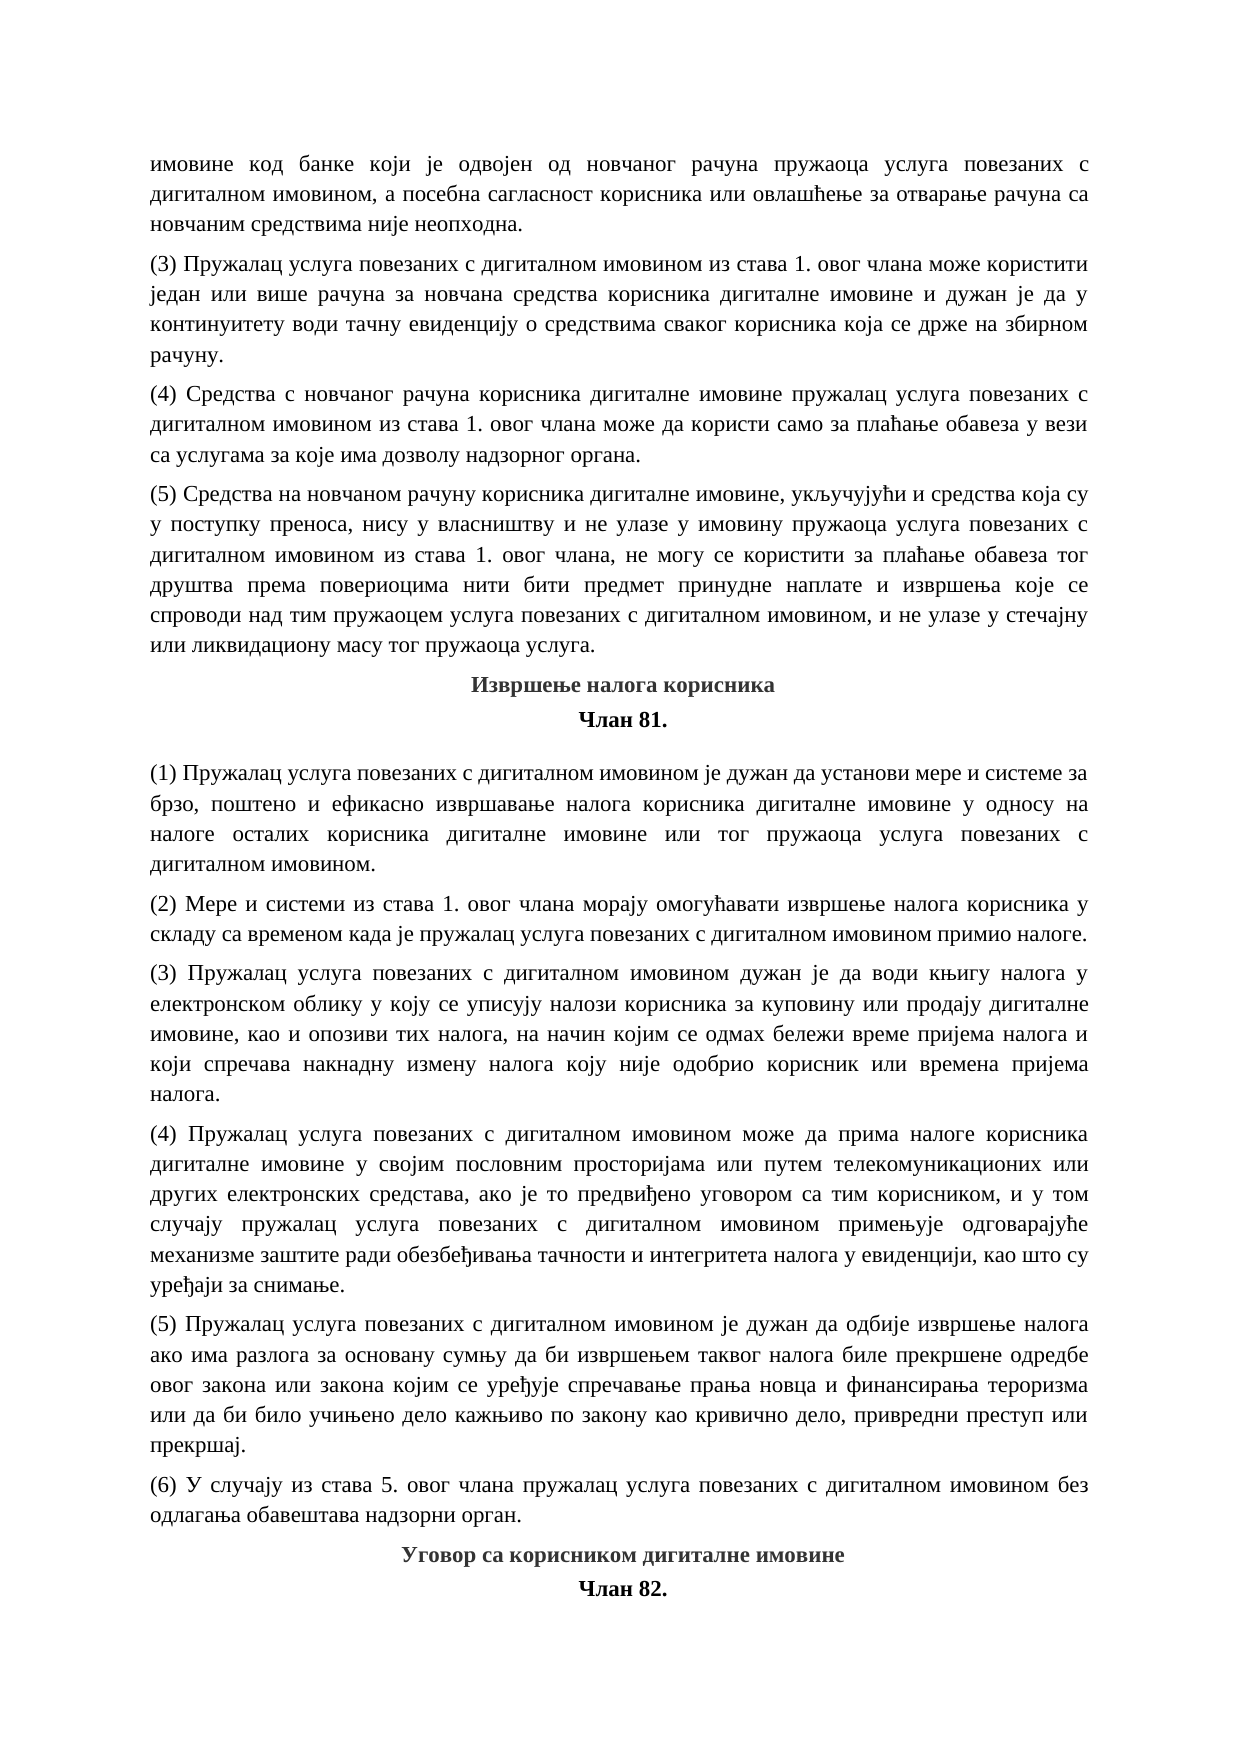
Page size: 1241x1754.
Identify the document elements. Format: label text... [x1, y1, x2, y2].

text (5) Средства на новчаном рачуну корисника дигиталне имовине, укључујући и средства која су у поступку преноса, нису у власништву и не улазе у имовину пружаоца услуга повезаних с дигиталном имовином из става 1. овог члана, не могу се користити за плаћање обавеза тог друштва према повериоцима нити бити предмет принудне наплате и извршења које се спроводи над тим пружаоцем услуга повезаних с дигиталном имовином, и не улазе у стечајну или ликвидациону масу тог пружаоца услуга. [150, 480, 1090, 658]
text Извршење налога корисника [150, 671, 1090, 697]
text (2) Мере и системи из става 1. овог члана морају омогућавати извршење налога корисника у складу са временом када је пружалац услуга повезаних с дигиталном имовином примио налоге. [150, 889, 1090, 946]
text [150, 150, 1090, 237]
text (6) У случају из става 5. овог члана пружалац услуга повезаних с дигиталном имовином без одлагања обавештава надзорни орган. [150, 1471, 1090, 1527]
text Члан 82. [150, 1576, 1090, 1602]
text (3) Пружалац услуга повезаних с дигиталном имовином дужан је да води књигу налога у електронском облику у коју се уписују налози корисника за куповину или продају дигиталне имовине, као и опозиви тих налога, на начин којим се одмах бележи време пријема налога и који спречава накнадну измену налога коју није одобрио корисник или времена пријема налога. [150, 959, 1090, 1107]
text (5) Пружалац услуга повезаних с дигиталном имовином је дужан да одбије извршење налога ако има разлога за основану сумњу да би извршењем таквог налога биле прекршене одредбе овог закона или закона којим се уређује спречавање прања новца и финансирања тероризма или да би било учињено дело кажњиво по закону као кривично дело, привредни преступ или прекршај. [150, 1310, 1090, 1458]
text (1) Пружалац услуга повезаних с дигиталном имовином је дужан да установи мере и системе за брзо, поштено и ефикасно извршавање налога корисника дигиталне имовине у односу на налоге осталих корисника дигиталне имовине или тог пружаоца услуга повезаних с дигиталном имовином. [150, 759, 1090, 876]
text Уговор са корисником дигиталне имовине [150, 1541, 1090, 1567]
text (4) Пружалац услуга повезаних с дигиталном имовином може да прима налоге корисника дигиталне имовине у својим пословним просторијама или путем телекомуникационих или других електронских средстава, ако је то предвиђено уговором са тим корисником, и у том случају пружалац услуга повезаних с дигиталном имовином примењује одговарајуће механизме заштите ради обезбеђивања тачности и интегритета налога у евиденцији, као што су уређаји за снимање. [150, 1120, 1090, 1297]
text (4) Средства с новчаног рачуна корисника дигиталне имовине пружалац услуга повезаних с дигиталном имовином из става 1. овог члана може да користи само за плаћање обавеза у вези са услугама за које има дозволу надзорног органа. [150, 380, 1090, 467]
text Члан 81. [150, 706, 1090, 732]
text (3) Пружалац услуга повезаних с дигиталном имовином из става 1. овог члана може користити један или више рачуна за новчана средства корисника дигиталне имовине и дужан је да у континуитету води тачну евиденцију о средствима сваког корисника која се држе на збирном рачуну. [150, 250, 1090, 367]
